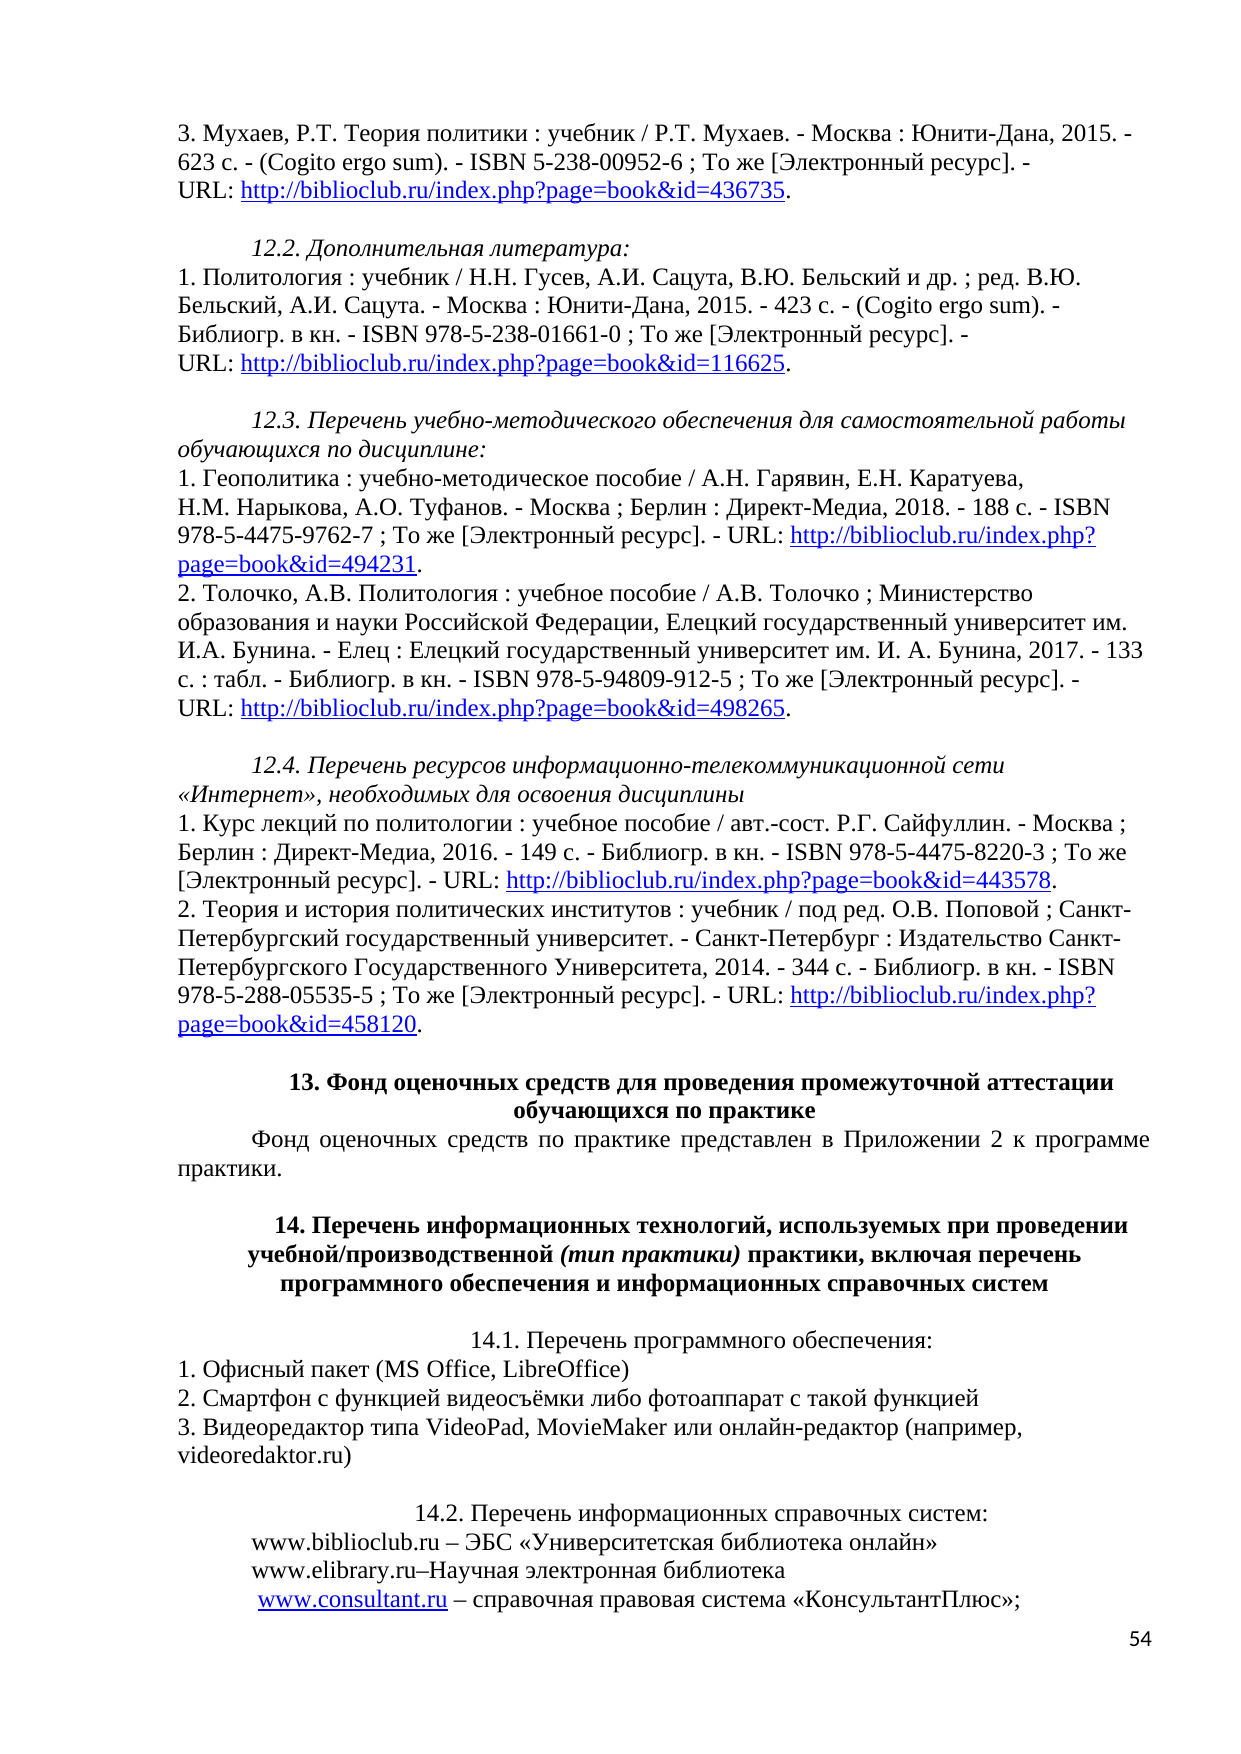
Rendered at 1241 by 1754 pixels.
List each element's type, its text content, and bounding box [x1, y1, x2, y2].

text 1. Офисный пакет (MS Office, LibreOffice) [177, 1354, 1152, 1383]
text 14.2. Перечень информационных справочных систем: [177, 1498, 1152, 1527]
text 1. Курс лекций по политологии : учебное пособие / авт.-сост. Р.Г. Сайфуллин. - Москва ; Берлин : Директ-Медиа, 2016. - 149 с. - Библиогр. в кн. - ISBN 978-5-4475-8220-3 ; То же [Электронный ресурс]. - URL: http://biblioclub.ru/index.php?page=book&id=443578. [177, 808, 1152, 894]
text 1. Геополитика : учебно-методическое пособие / А.Н. Гарявин, Е.Н. Каратуева, Н.М. Нарыкова, А.О. Туфанов. - Москва ; Берлин : Директ-Медиа, 2018. - 188 с. - ISBN 978-5-4475-9762-7 ; То же [Электронный ресурс]. - URL: http://biblioclub.ru/index.php?page=book&id=494231. [177, 463, 1152, 578]
text 1. Политология : учебник / Н.Н. Гусев, А.И. Сацута, В.Ю. Бельский и др. ; ред. В.Ю. Бельский, А.И. Сацута. - Москва : Юнити-Дана, 2015. - 423 с. - (Cogito ergo sum). - Библиогр. в кн. - ISBN 978-5-238-01661-0 ; То же [Электронный ресурс]. - URL: http://biblioclub.ru/index.php?page=book&id=116625. [177, 262, 1152, 377]
text 13. Фонд оценочных средств для проведения промежуточной аттестации обучающихся по практике [177, 1067, 1152, 1124]
text 14. Перечень информационных технологий, используемых при проведении учебной/производственной (тип практики) практики, включая перечень программного обеспечения и информационных справочных систем [177, 1211, 1152, 1297]
text 12.3. Перечень учебно-методического обеспечения для самостоятельной работы обучающихся по дисциплине: [177, 406, 1152, 463]
text 2. Толочко, А.В. Политология : учебное пособие / А.В. Толочко ; Министерство образования и науки Российской Федерации, Елецкий государственный университет им. И.А. Бунина. - Елец : Елецкий государственный университет им. И. А. Бунина, 2017. - 133 с. : табл. - Библиогр. в кн. - ISBN 978-5-94809-912-5 ; То же [Электронный ресурс]. - URL: http://biblioclub.ru/index.php?page=book&id=498265. [177, 578, 1152, 722]
text www.elibrary.ru–Научная электронная библиотека [177, 1556, 1152, 1584]
text 14.1. Перечень программного обеспечения: [177, 1326, 1152, 1354]
text www.biblioclub.ru – ЭБС «Университетская библиотека онлайн» [177, 1527, 1152, 1556]
text Фонд оценочных средств по практике представлен в Приложении 2 к программе практики. [177, 1124, 1152, 1182]
text 12.4. Перечень ресурсов информационно-телекоммуникационной сети «Интернет», необходимых для освоения дисциплины [177, 751, 1152, 808]
text 3. Мухаев, Р.Т. Теория политики : учебник / Р.Т. Мухаев. - Москва : Юнити-Дана, 2015. - 623 с. - (Cogito ergo sum). - ISBN 5-238-00952-6 ; То же [Электронный ресурс]. - URL: http://biblioclub.ru/index.php?page=book&id=436735. [177, 118, 1152, 204]
text 3. Видеоредактор типа VideoPad, MovieMaker или онлайн-редактор (например, videoredaktor.ru) [177, 1412, 1152, 1469]
text 2. Теория и история политических институтов : учебник / под ред. О.В. Поповой ; Санкт-Петербургский государственный университет. - Санкт-Петербург : Издательство Санкт-Петербургского Государственного Университета, 2014. - 344 с. - Библиогр. в кн. - ISBN 978-5-288-05535-5 ; То же [Электронный ресурс]. - URL: http://biblioclub.ru/index.php?page=book&id=458120. [177, 894, 1152, 1038]
text 12.2. Дополнительная литература: [177, 233, 1152, 262]
text www.consultant.ru – справочная правовая система «КонсультантПлюс»; [177, 1584, 1152, 1613]
text 2. Смартфон с функцией видеосъёмки либо фотоаппарат с такой функцией [177, 1383, 1152, 1412]
